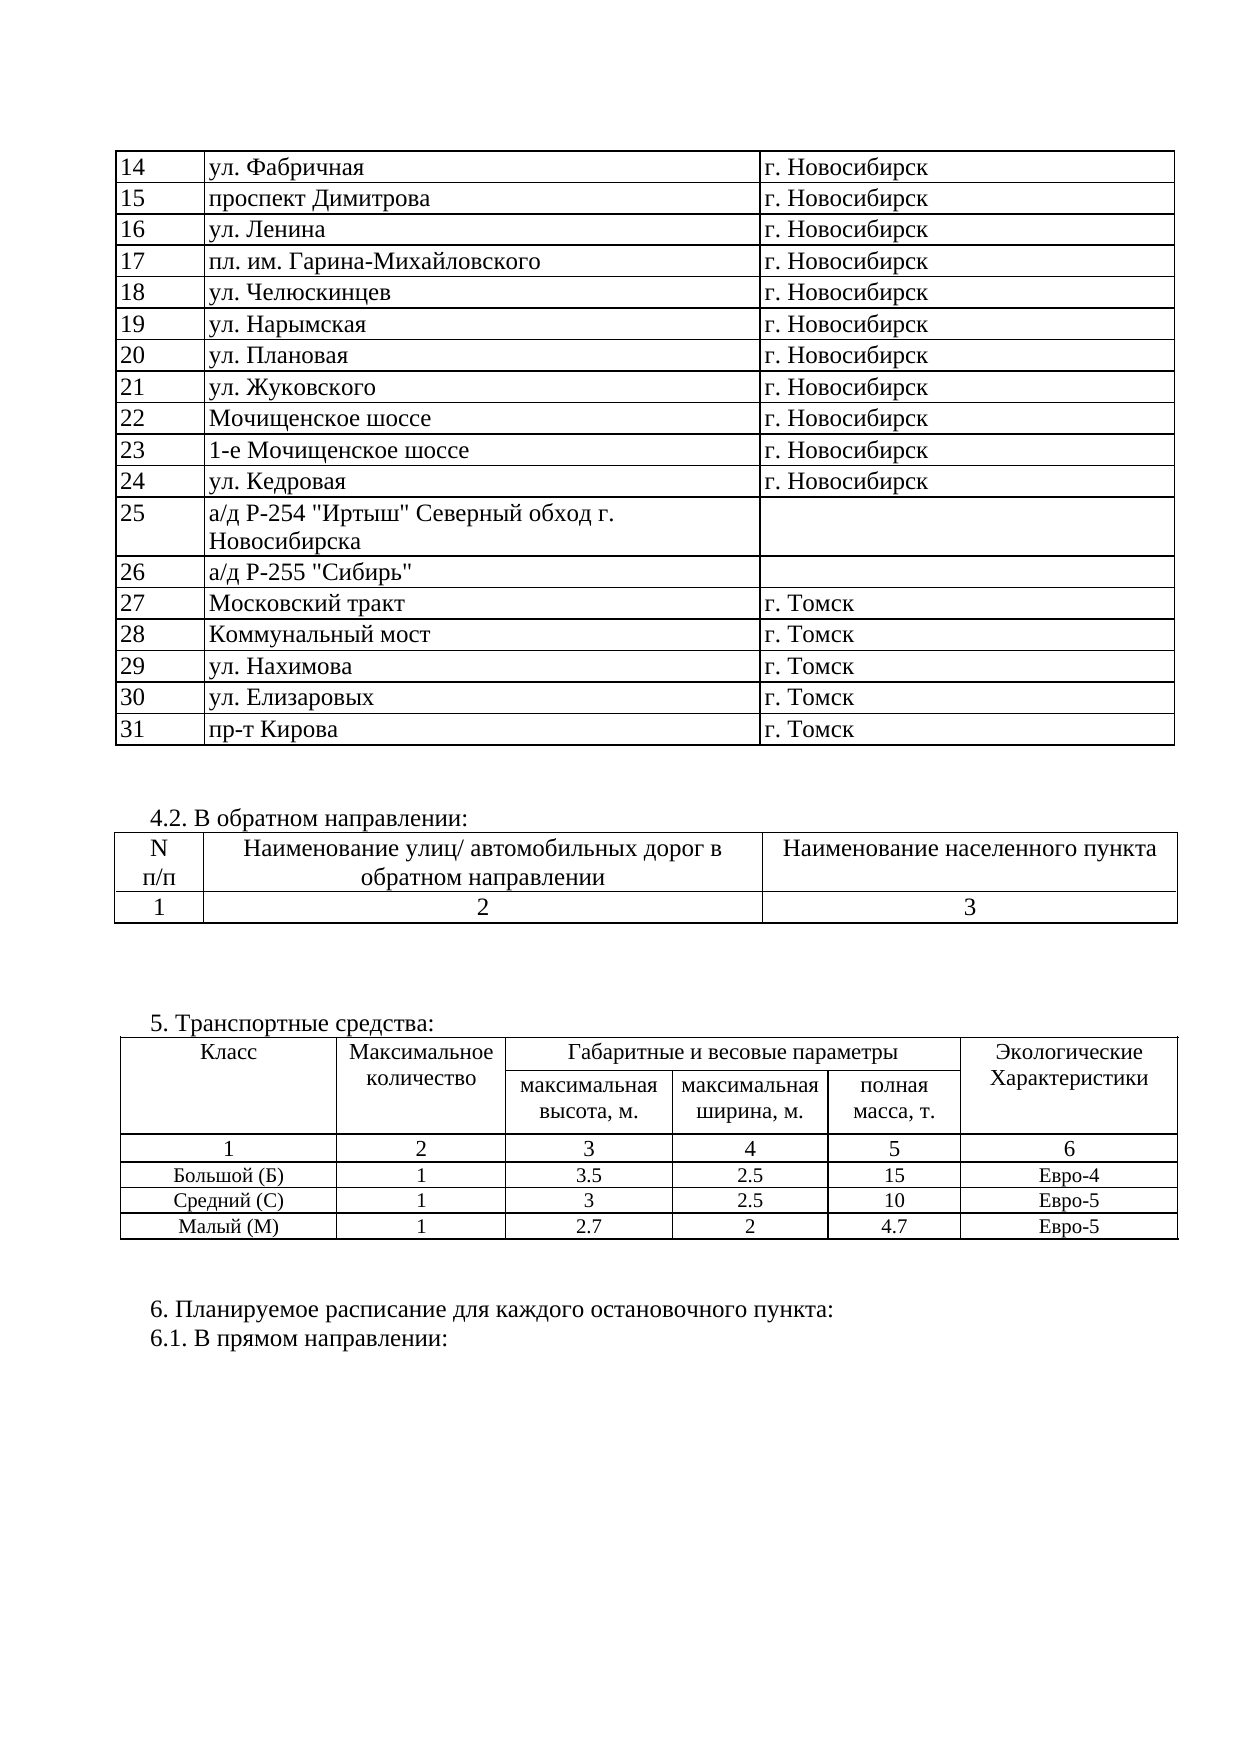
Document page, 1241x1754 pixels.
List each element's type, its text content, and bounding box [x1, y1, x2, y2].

table_cell ул. Фабричная [205, 152, 759, 181]
table_cell 24 [117, 466, 204, 496]
table_cell ул. Челюскинцев [205, 277, 759, 307]
table_cell 4.7 [829, 1214, 960, 1238]
text 4.2. В обратном направлении: [150, 803, 1090, 832]
table_cell ул. Ленина [205, 215, 759, 244]
table_cell г. Новосибирск [761, 152, 1174, 181]
table_cell г. Новосибирск [761, 435, 1174, 464]
table_cell 6 [961, 1135, 1177, 1161]
table_cell ул. Плановая [205, 340, 759, 370]
table_cell 2.7 [506, 1214, 672, 1238]
table_cell 2 [673, 1214, 827, 1238]
table_cell [761, 557, 1174, 587]
table_cell 23 [117, 435, 204, 464]
table_header Экологические Характеристики [961, 1038, 1177, 1133]
table_cell ул. Нарымская [205, 309, 759, 339]
table_cell 29 [117, 651, 204, 681]
table_cell 15 [117, 183, 204, 213]
table_cell [761, 498, 1174, 555]
table_cell 3 [506, 1188, 672, 1212]
table_cell 25 [117, 498, 204, 555]
table_cell максимальная ширина, м. [673, 1071, 827, 1133]
table_cell 10 [829, 1188, 960, 1212]
table_cell полная масса, т. [829, 1071, 960, 1133]
table_cell 28 [117, 620, 204, 649]
table_cell 4 [673, 1135, 827, 1161]
table_cell Коммунальный мост [205, 620, 759, 649]
table_cell пр-т Кирова [205, 714, 759, 744]
table_cell 19 [117, 309, 204, 339]
table_cell 20 [117, 340, 204, 370]
table_cell 3 [763, 891, 1177, 922]
table_cell 26 [117, 557, 204, 587]
table_cell г. Новосибирск [761, 403, 1174, 433]
table_cell Евро-5 [961, 1188, 1177, 1212]
table_cell г. Новосибирск [761, 340, 1174, 370]
table_cell г. Новосибирск [761, 466, 1174, 496]
table_header Наименование населенного пункта [763, 833, 1177, 891]
table_cell Большой (Б) [121, 1163, 336, 1187]
table_cell г. Томск [761, 651, 1174, 681]
table_cell г. Новосибирск [761, 246, 1174, 276]
table_cell 21 [117, 372, 204, 402]
text 5. Транспортные средства: [150, 1008, 1090, 1036]
table_cell 2.5 [673, 1188, 827, 1212]
table_cell Мочищенское шоссе [205, 403, 759, 433]
table_cell проспект Димитрова [205, 183, 759, 213]
table_cell г. Томск [761, 714, 1174, 744]
table_header Класс [121, 1038, 336, 1133]
table_cell г. Томск [761, 620, 1174, 649]
table_cell ул. Кедровая [205, 466, 759, 496]
text 6. Планируемое расписание для каждого остановочного пункта: [150, 1294, 1090, 1323]
table_cell 17 [117, 246, 204, 276]
table_header Габаритные и весовые параметры [506, 1038, 960, 1070]
table_cell г. Томск [761, 588, 1174, 618]
text 6.1. В прямом направлении: [150, 1323, 1090, 1352]
table_cell Средний (С) [121, 1188, 336, 1212]
table_cell 2 [204, 892, 762, 922]
table_cell 14 [117, 152, 204, 181]
table_cell ул. Елизаровых [205, 683, 759, 712]
table_cell 30 [117, 683, 204, 712]
table_cell 1-е Мочищенское шоссе [205, 435, 759, 464]
table_cell а/д Р-254 "Иртыш" Северный обход г. Новосибирска [205, 498, 759, 555]
table_cell 1 [337, 1188, 505, 1212]
table_cell максимальная высота, м. [506, 1071, 672, 1133]
table_cell г. Новосибирск [761, 215, 1174, 244]
table_cell г. Новосибирск [761, 183, 1174, 213]
table_cell ул. Нахимова [205, 651, 759, 681]
table_cell 16 [117, 215, 204, 244]
table_cell г. Новосибирск [761, 277, 1174, 307]
table_cell Евро-5 [961, 1214, 1177, 1238]
table_cell пл. им. Гарина-Михайловского [205, 246, 759, 276]
table_cell 31 [117, 714, 204, 744]
table_cell 1 [115, 892, 203, 922]
table_cell ул. Жуковского [205, 372, 759, 402]
table_cell 3.5 [506, 1163, 672, 1187]
table_cell 5 [829, 1135, 960, 1161]
table_cell а/д Р-255 "Сибирь" [205, 557, 759, 587]
table_cell г. Новосибирск [761, 309, 1174, 339]
table_cell 18 [117, 277, 204, 307]
table_cell 2.5 [673, 1163, 827, 1187]
table_cell Малый (М) [121, 1214, 336, 1238]
table_cell г. Новосибирск [761, 372, 1174, 402]
table_cell 2 [337, 1135, 505, 1161]
table_header N п/п [115, 833, 203, 891]
table_header Наименование улиц/ автомобильных дорог в обратном направлении [204, 833, 762, 891]
table_cell г. Томск [761, 683, 1174, 712]
table_cell 1 [337, 1163, 505, 1187]
table_cell 1 [337, 1214, 505, 1238]
table_cell 15 [829, 1163, 960, 1187]
table_cell 3 [506, 1135, 672, 1161]
table_cell Евро-4 [961, 1163, 1177, 1187]
table_cell 22 [117, 403, 204, 433]
table_cell Московский тракт [205, 588, 759, 618]
table_cell 27 [117, 588, 204, 618]
table_cell 1 [121, 1135, 336, 1161]
table_header Максимальное количество [337, 1038, 505, 1133]
